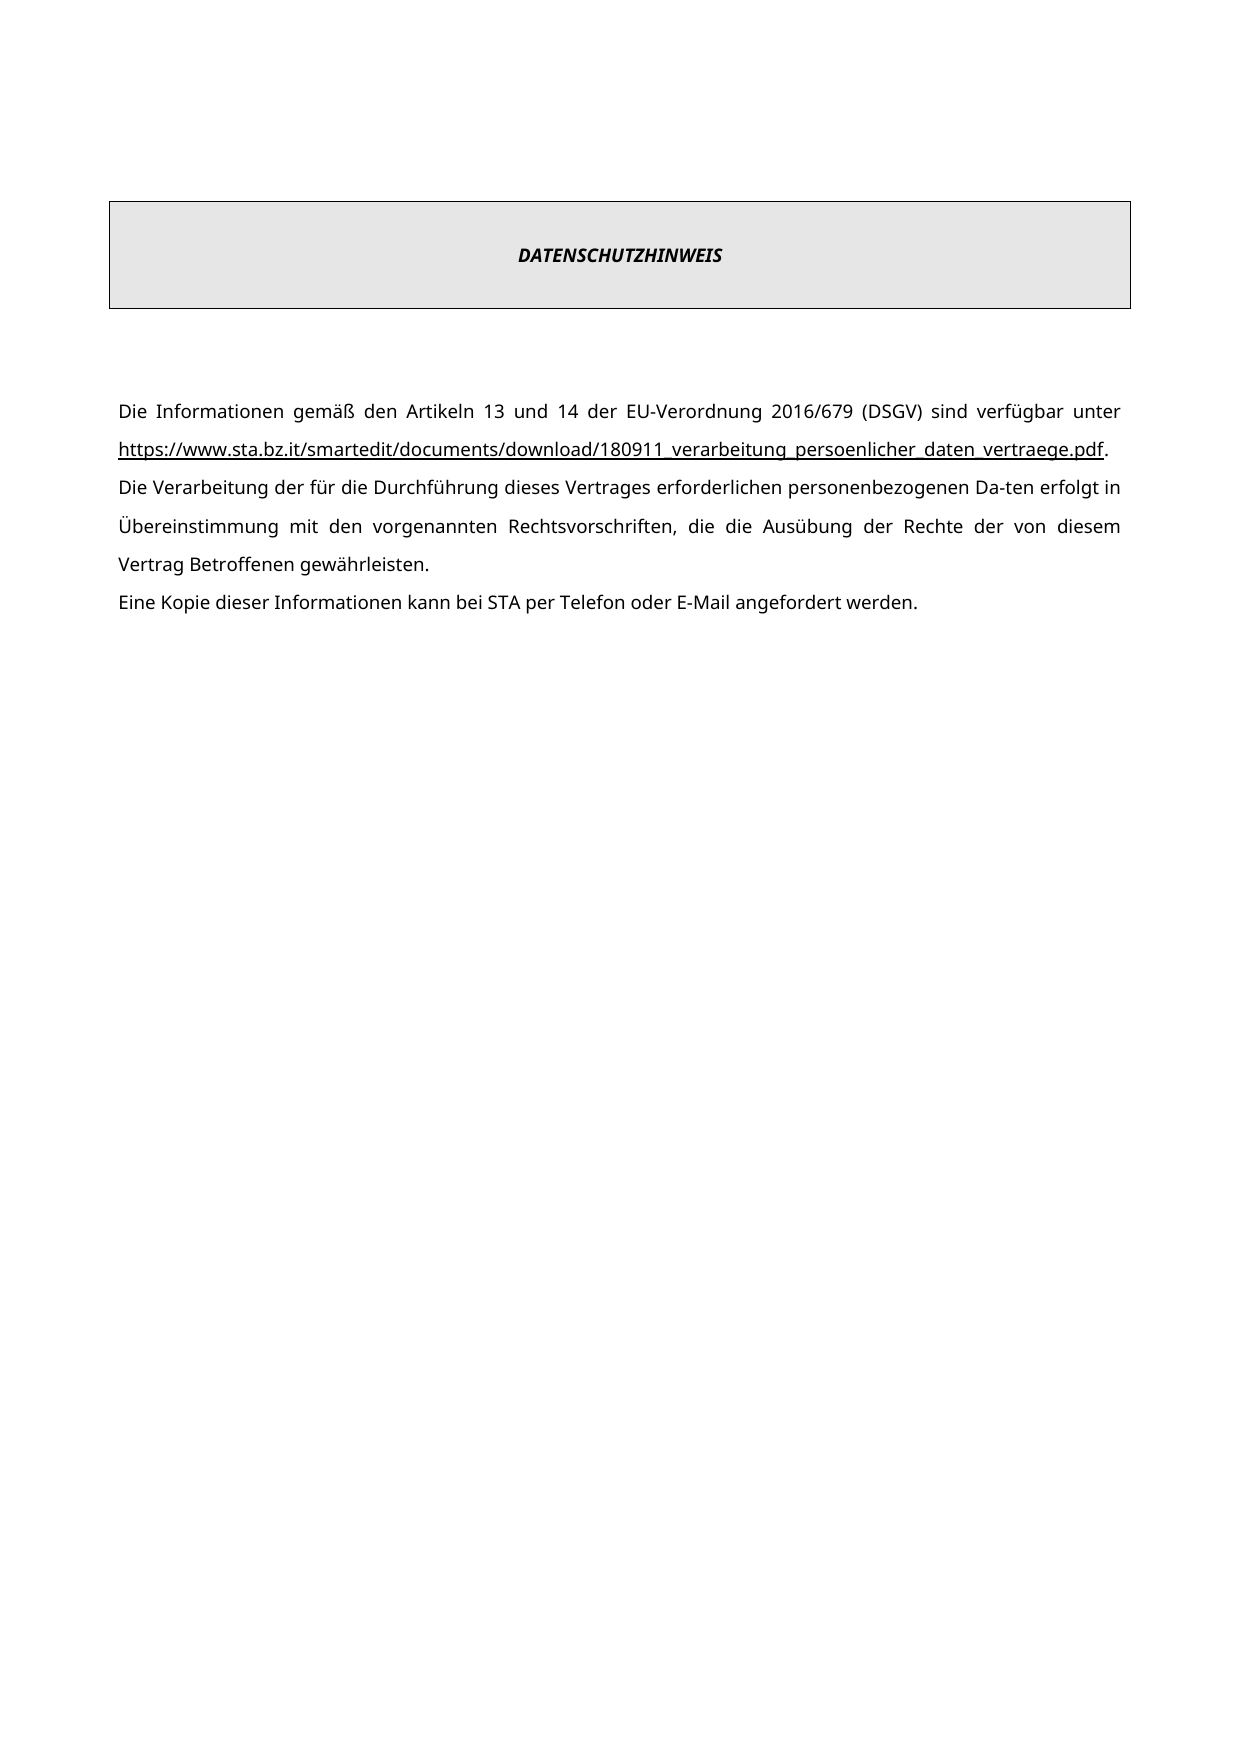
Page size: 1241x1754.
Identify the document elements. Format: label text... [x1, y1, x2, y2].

text Die Informationen gemäß den Artikeln 13 und 14 der EU-Verordnung 2016/679 (DSGV) sind verfügbar unter https://www.sta.bz.it/smartedit/documents/download/180911_verarbeitung_persoenlicher_daten_vertraege.pdf. [118, 398, 1122, 462]
text DATENSCHUTZHINWEIS [110, 239, 1130, 268]
text Eine Kopie dieser Informationen kann bei STA per Telefon oder E-Mail angefordert werden. [118, 589, 1122, 615]
text Die Verarbeitung der für die Durchführung dieses Vertrages erforderlichen personenbezogenen Da-ten erfolgt in Übereinstimmung mit den vorgenannten Rechtsvorschriften, die die Ausübung der Rechte der von diesem Vertrag Betroffenen gewährleisten. [118, 475, 1122, 577]
